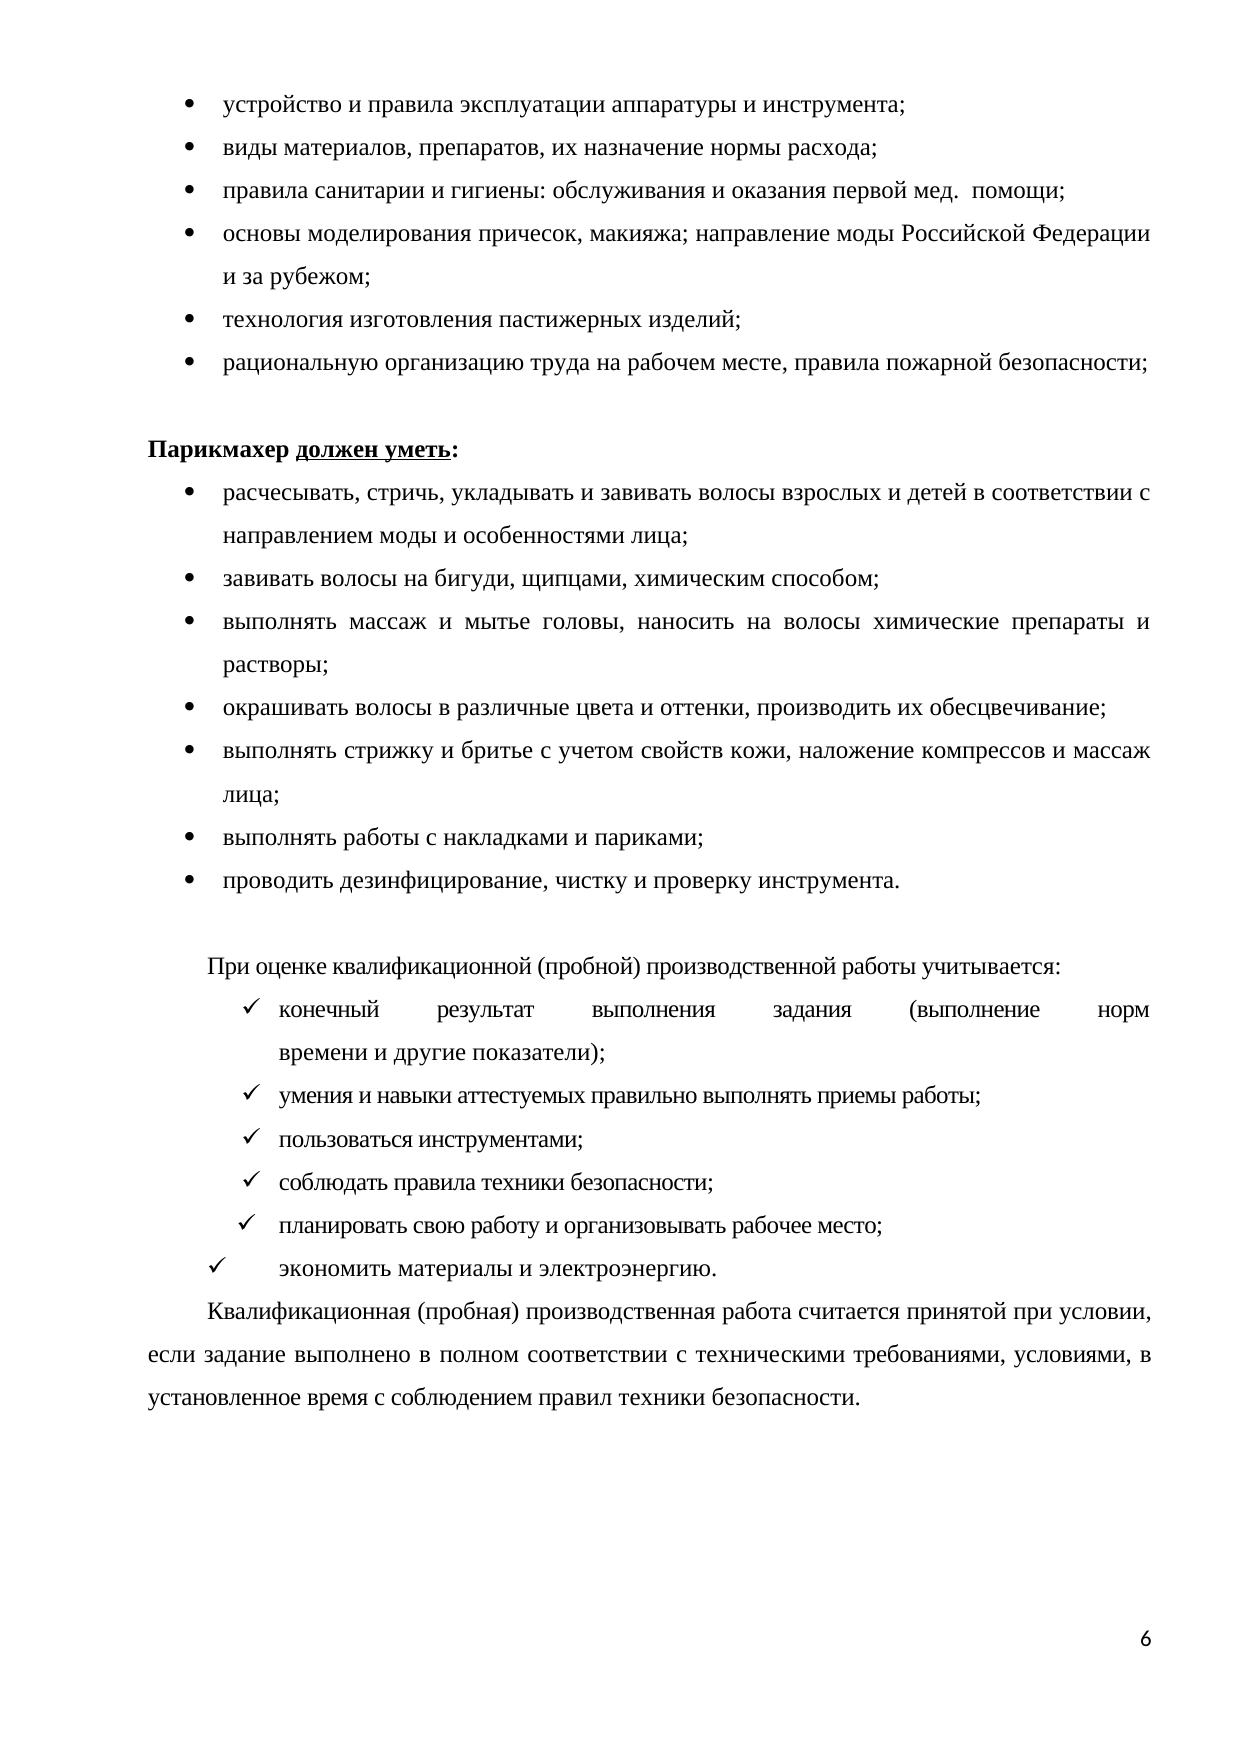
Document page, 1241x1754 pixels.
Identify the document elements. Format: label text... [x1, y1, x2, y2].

list выполнять стрижку и бритье с учетом свойств кожи, наложение компрессов и массаж лица; [185, 736, 1152, 807]
list технология изготовления пастижерных изделий; [185, 304, 1152, 333]
list выполнять работы с накладками и париками; [185, 822, 1152, 851]
list расчесывать, стричь, укладывать и завивать волосы взрослых и детей в соответствии с направлением моды и особенностями лица; [185, 477, 1152, 549]
list основы моделирования причесок, макияжа; направление моды Российской Федерации и за рубежом; [185, 218, 1152, 290]
list завивать волосы на бигуди, щипцами, химическим способом; [185, 563, 1152, 592]
list окрашивать волосы в различные цвета и оттенки, производить их обесцвечивание; [185, 692, 1152, 721]
list экономить материалы и электроэнергию. [148, 1253, 1152, 1282]
list пользоваться инструментами; [241, 1124, 1152, 1152]
list конечный результат выполнения задания (выполнение норм времени и другие показатели); [241, 994, 1150, 1066]
text Квалификационная (пробная) производственная работа считается принятой при условии, если задание выполнено в полном соответствии с техническими требованиями, условиями, в установленное время с соблюдением правил техники безопасности. [148, 1296, 1152, 1411]
list выполнять массаж и мытье головы, наносить на волосы химические препараты и растворы; [185, 606, 1152, 678]
text При оценке квалификационной (пробной) производственной работы учитывается: [148, 951, 1152, 980]
text Парикмахер должен уметь: [148, 434, 1152, 462]
list соблюдать правила техники безопасности; [241, 1167, 1152, 1196]
list проводить дезинфицирование, чистку и проверку инструмента. [185, 865, 1152, 894]
list виды материалов, препаратов, их назначение нормы расхода; [185, 132, 1152, 161]
list устройство и правила эксплуатации аппаратуры и инструмента; [185, 89, 1152, 117]
list правила санитарии и гигиены: обслуживания и оказания первой мед. помощи; [185, 175, 1152, 204]
list планировать свою работу и организовывать рабочее место; [236, 1210, 1152, 1239]
list рациональную организацию труда на рабочем месте, правила пожарной безопасности; [185, 347, 1152, 376]
list умения и навыки аттестуемых правильно выполнять приемы работы; [241, 1081, 1152, 1109]
